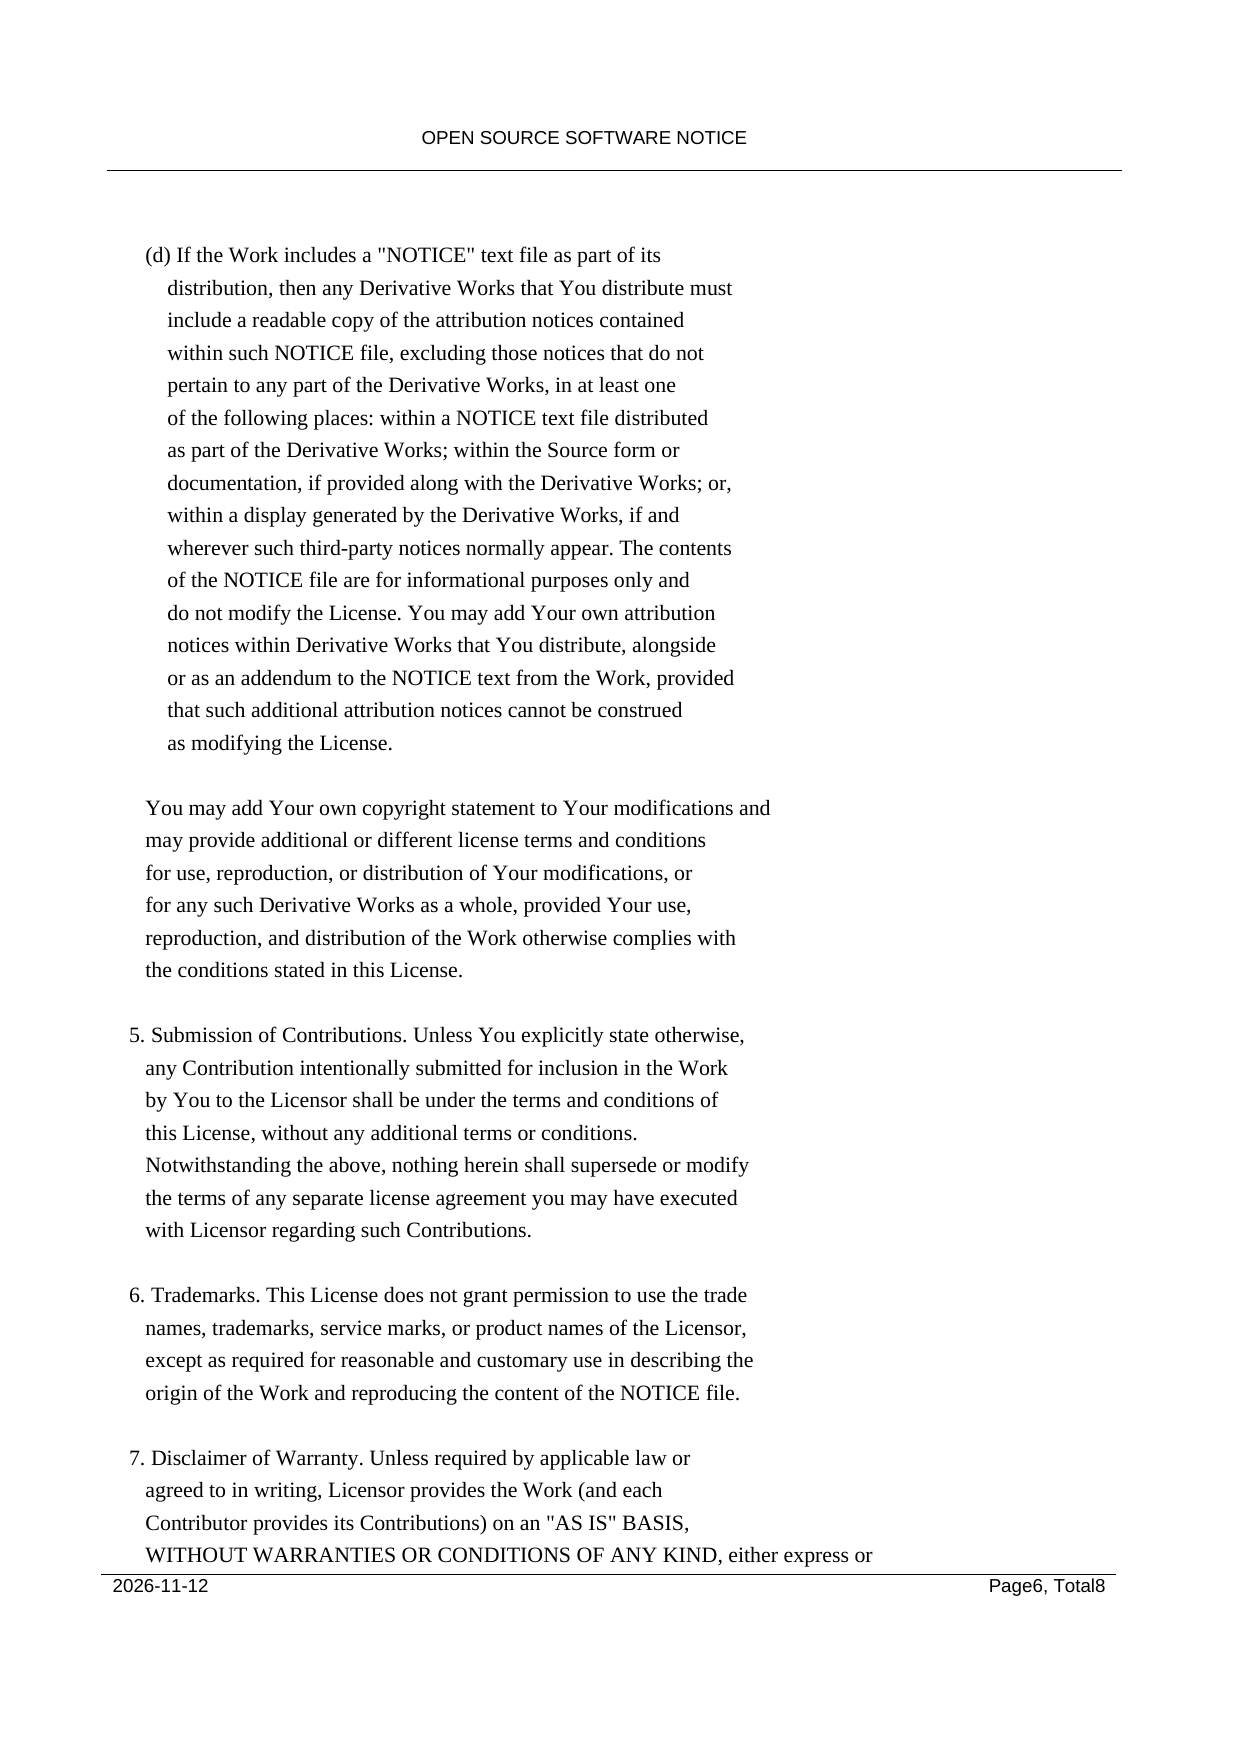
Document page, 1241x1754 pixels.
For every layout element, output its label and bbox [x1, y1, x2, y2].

text [112, 206, 1128, 1571]
